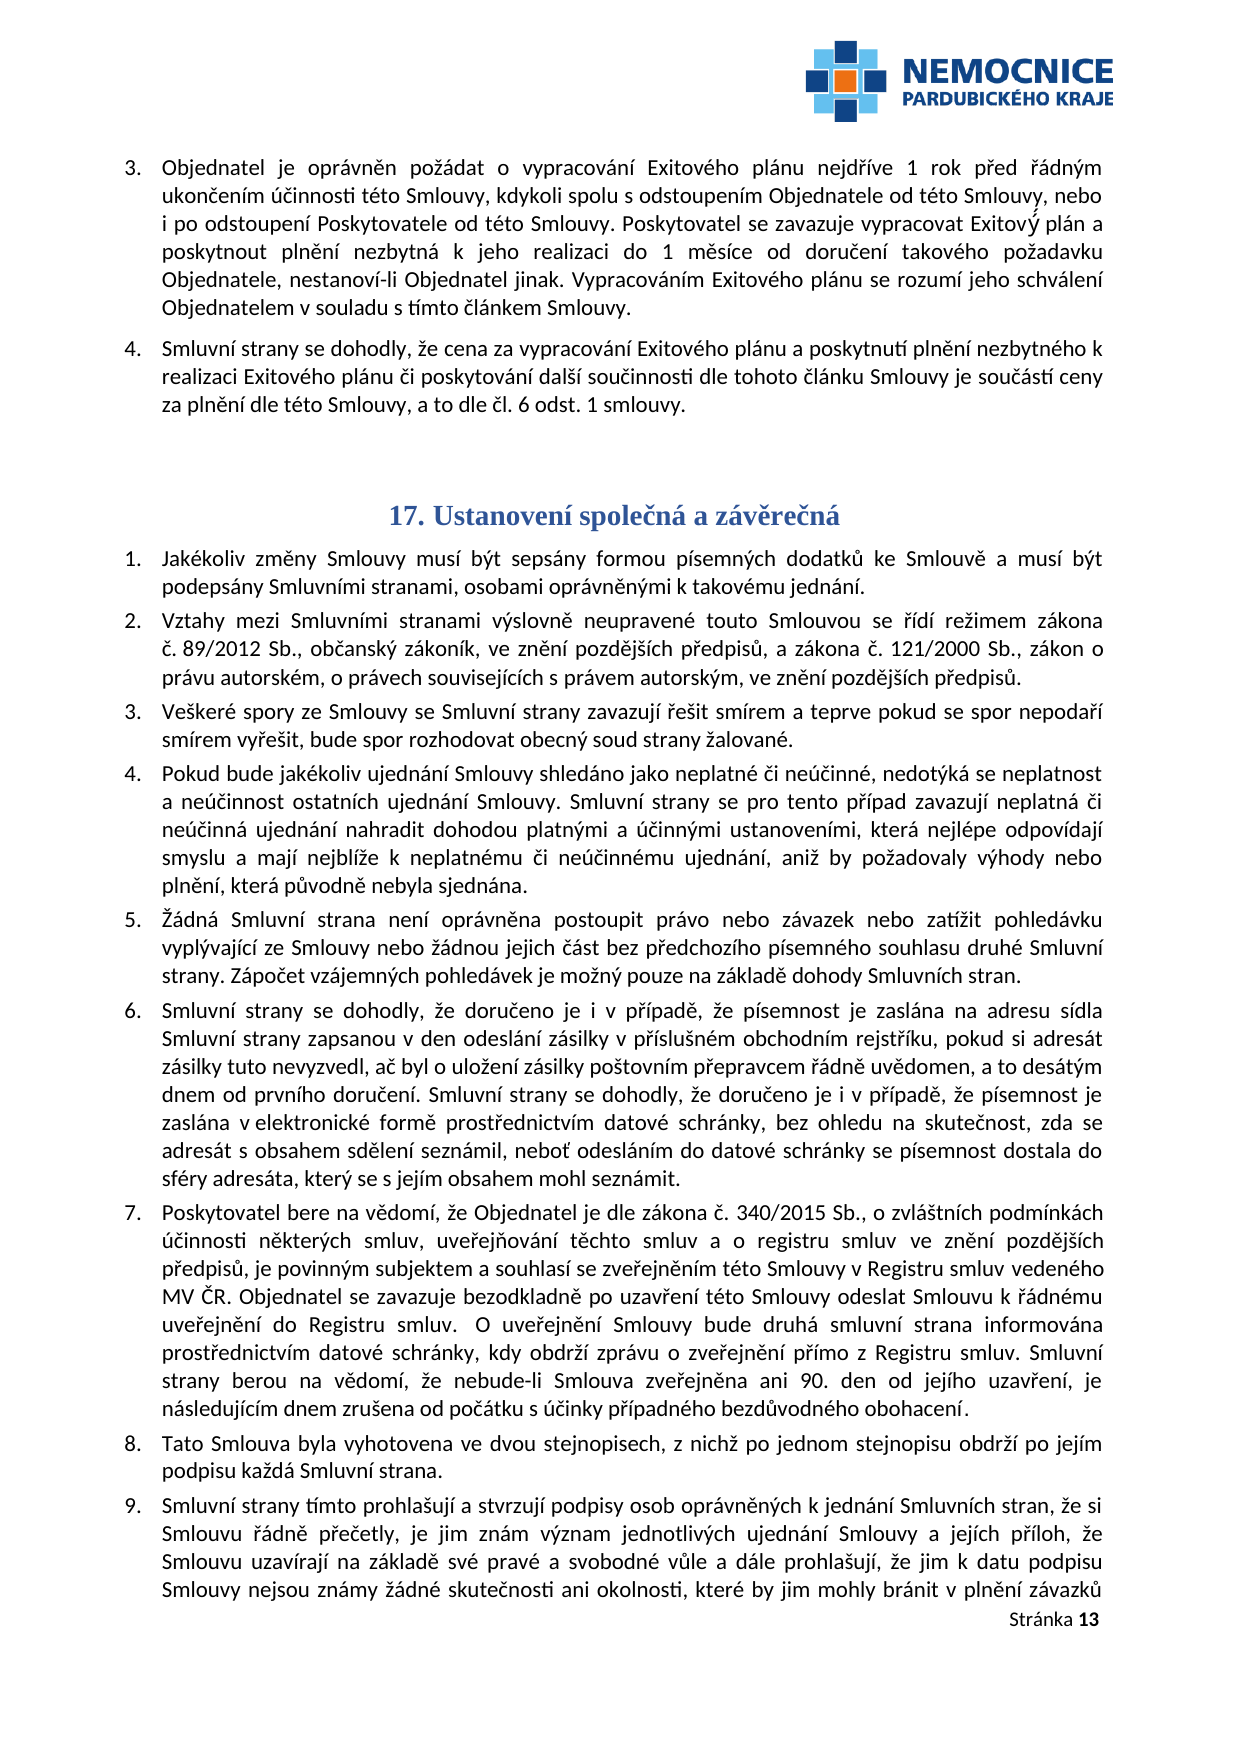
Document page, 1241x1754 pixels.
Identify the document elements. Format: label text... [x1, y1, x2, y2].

list Smluvní strany se dohodly, že doručeno je i v případě, že písemnost je zaslána na adresu sídla Smluvní strany zapsanou v den odeslání zásilky v příslušném obchodním rejstříku, pokud si adresát zásilky tuto nevyzvedl, ač byl o uložení zásilky poštovním přepravcem řádně uvědomen, a to desátým dnem od prvního doručení. Smluvní strany se dohodly, že doručeno je i v případě, že písemnost je zaslána v elektronické formě prostřednictvím datové schránky, bez ohledu na skutečnost, zda se adresát s obsahem sdělení seznámil, neboť odesláním do datové schránky se písemnost dostala do sféry adresáta, který se s jejím obsahem mohl seznámit. [124, 996, 1104, 1192]
picture [804, 39, 1113, 123]
list Poskytovatel bere na vědomí, že Objednatel je dle zákona č. 340/2015 Sb., o zvláštních podmínkách účinnosti některých smluv, uveřejňování těchto smluv a o registru smluv ve znění pozdějších předpisů, je povinným subjektem a souhlasí se zveřejněním této Smlouvy v Registru smluv vedeného MV ČR. Objednatel se zavazuje bezodkladně po uzavření této Smlouvy odeslat Smlouvu k řádnému uveřejnění do Registru smluv. O uveřejnění Smlouvy bude druhá smluvní strana informována prostřednictvím datové schránky, kdy obdrží zprávu o zveřejnění přímo z Registru smluv. Smluvní strany berou na vědomí, že nebude-li Smlouva zveřejněna ani 90. den od jejího uzavření, je následujícím dnem zrušena od počátku s účinky případného bezdůvodného obohacení. [124, 1198, 1104, 1422]
list Žádná Smluvní strana není oprávněna postoupit právo nebo závazek nebo zatížit pohledávku vyplývající ze Smlouvy nebo žádnou jejich část bez předchozího písemného souhlasu druhé Smluvní strany. Zápočet vzájemných pohledávek je možný pouze na základě dohody Smluvních stran. [124, 906, 1104, 989]
list Pokud bude jakékoliv ujednání Smlouvy shledáno jako neplatné či neúčinné, nedotýká se neplatnost a neúčinnost ostatních ujednání Smlouvy. Smluvní strany se pro tento případ zavazují neplatná či neúčinná ujednání nahradit dohodou platnými a účinnými ustanoveními, která nejlépe odpovídají smyslu a mají nejblíže k neplatnému či neúčinnému ujednání, aniž by požadovaly výhody nebo plnění, která původně nebyla sjednána. [124, 759, 1104, 899]
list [124, 1491, 1104, 1603]
list Veškeré spory ze Smlouvy se Smluvní strany zavazují řešit smírem a teprve pokud se spor nepodaří smírem vyřešit, bude spor rozhodovat obecný soud strany žalované. [124, 697, 1104, 753]
subtitle Ustanovení společná a závěrečná [124, 498, 1104, 532]
list Objednatel je oprávněn požádat o vypracování Exitového plánu nejdříve 1 rok před řádným ukončením účinnosti této Smlouvy, kdykoli spolu s odstoupením Objednatele od této Smlouvy, nebo i po odstoupení Poskytovatele od této Smlouvy. Poskytovatel se zavazuje vypracovat Exitový́ plán a poskytnout plnění nezbytná k jeho realizaci do 1 měsíce od doručení takového požadavku Objednatele, nestanoví-li Objednatel jinak. Vypracováním Exitového plánu se rozumí jeho schválení Objednatelem v souladu s tímto článkem Smlouvy. [124, 153, 1104, 321]
list Tato Smlouva byla vyhotovena ve dvou stejnopisech, z nichž po jednom stejnopisu obdrží po jejím podpisu každá Smluvní strana. [124, 1429, 1104, 1485]
list Jakékoliv změny Smlouvy musí být sepsány formou písemných dodatků ke Smlouvě a musí být podepsány Smluvními stranami, osobami oprávněnými k takovému jednání. [124, 544, 1104, 600]
list Vztahy mezi Smluvními stranami výslovně neupravené touto Smlouvou se řídí režimem zákona č. 89/2012 Sb., občanský zákoník, ve znění pozdějších předpisů, a zákona č. 121/2000 Sb., zákon o právu autorském, o právech souvisejících s právem autorským, ve znění pozdějších předpisů. [124, 607, 1104, 691]
list Smluvní strany se dohodly, že cena za vypracování Exitového plánu a poskytnutí plnění nezbytného k realizaci Exitového plánu či poskytování další součinnosti dle tohoto článku Smlouvy je součástí ceny za plnění dle této Smlouvy, a to dle čl. 6 odst. 1 smlouvy. [124, 334, 1104, 418]
